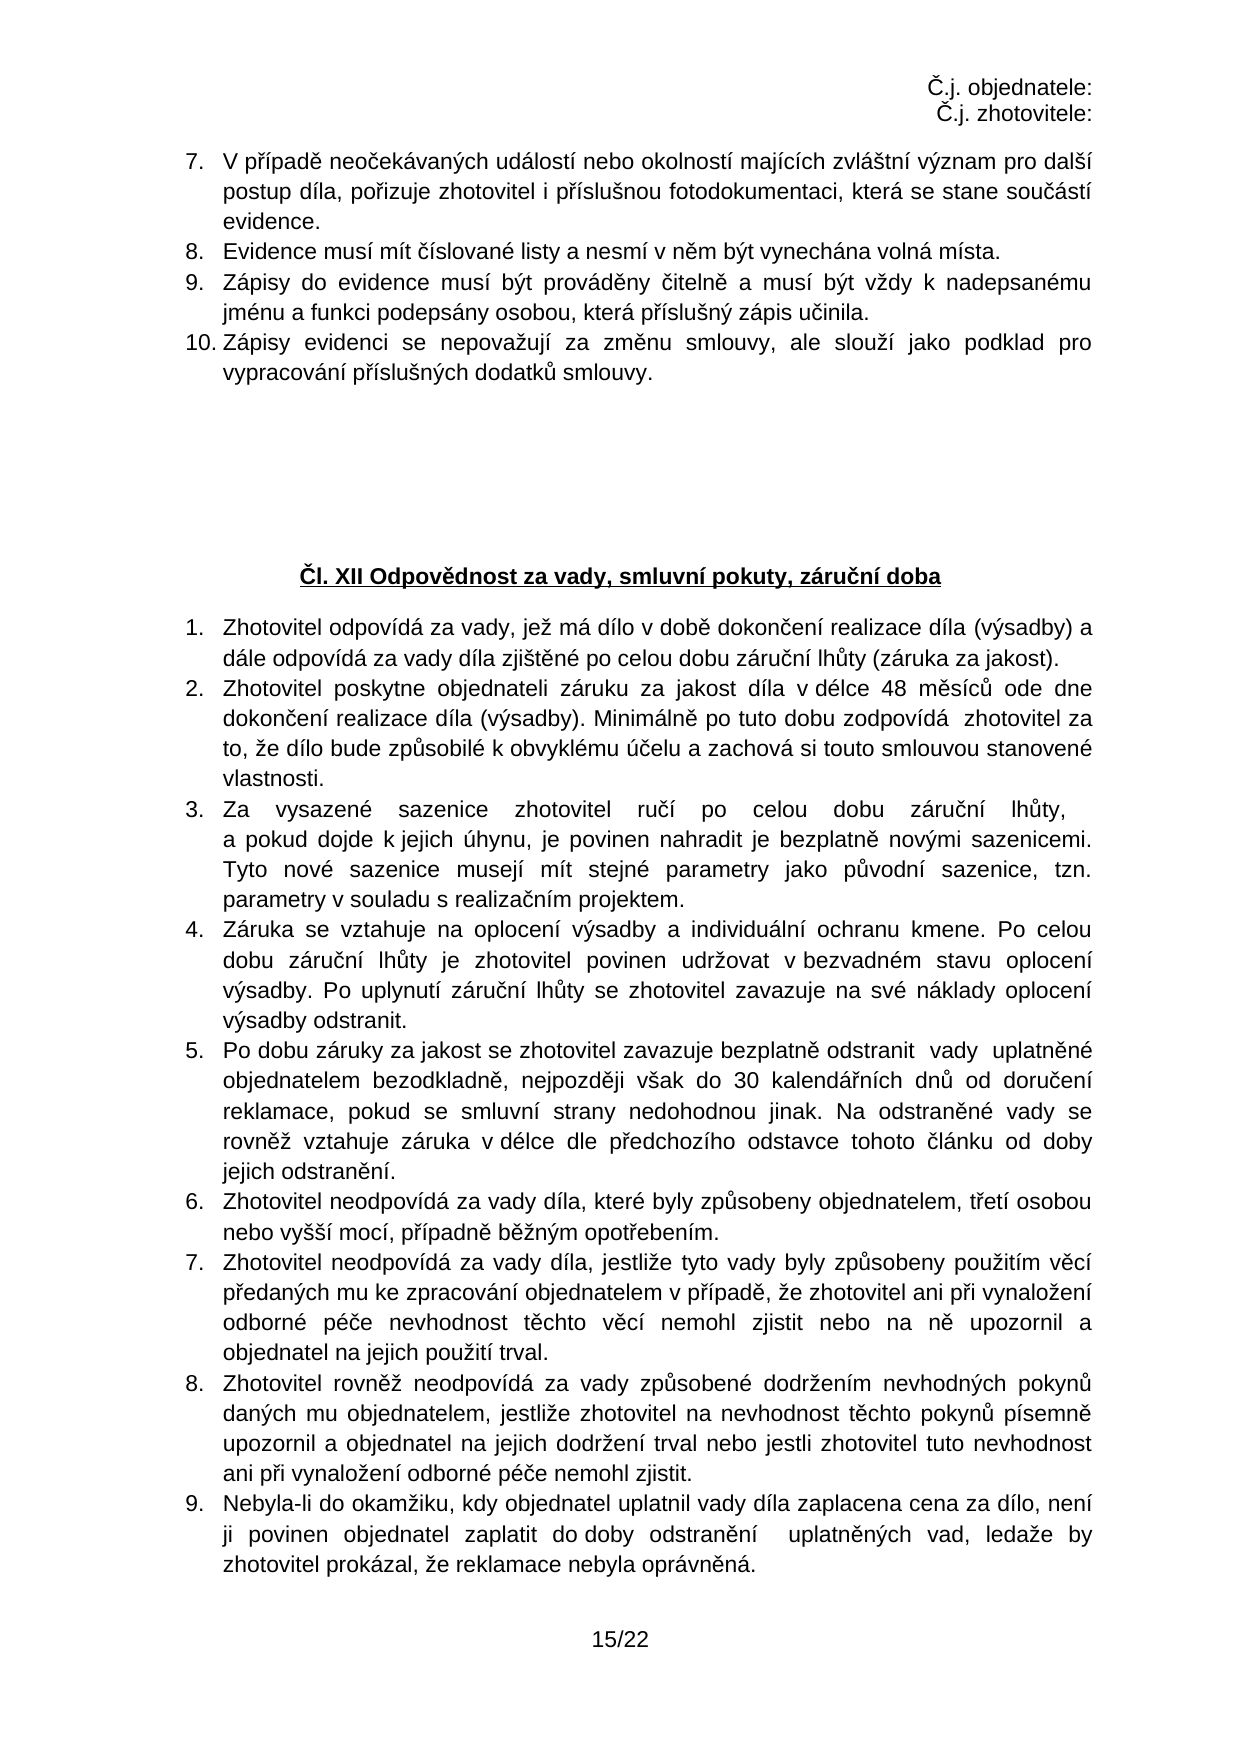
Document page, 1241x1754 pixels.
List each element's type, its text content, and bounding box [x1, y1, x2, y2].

list Zhotovitel odpovídá za vady, jež má dílo v době dokončení realizace díla (výsadby) a dále odpovídá za vady díla zjištěné po celou dobu záruční lhůty (záruka za jakost). [185, 614, 1093, 671]
list Evidence musí mít číslované listy a nesmí v něm být vynechána volná místa. [185, 238, 1093, 264]
text Čl. XII Odpovědnost za vady, smluvní pokuty, záruční doba [148, 563, 1093, 589]
list Zhotovitel neodpovídá za vady díla, které byly způsobeny objednatelem, třetí osobou nebo vyšší mocí, případně běžným opotřebením. [185, 1188, 1093, 1245]
list Zápisy evidenci se nepovažují za změnu smlouvy, ale slouží jako podklad pro vypracování příslušných dodatků smlouvy. [185, 329, 1093, 385]
list Zhotovitel rovněž neodpovídá za vady způsobené dodržením nevhodných pokynů daných mu objednatelem, jestliže zhotovitel na nevhodnost těchto pokynů písemně upozornil a objednatel na jejich dodržení trval nebo jestli zhotovitel tuto nevhodnost ani při vynaložení odborné péče nemohl zjistit. [185, 1369, 1093, 1486]
list Zhotovitel neodpovídá za vady díla, jestliže tyto vady byly způsobeny použitím věcí předaných mu ke zpracování objednatelem v případě, že zhotovitel ani při vynaložení odborné péče nevhodnost těchto věcí nemohl zjistit nebo na ně upozornil a objednatel na jejich použití trval. [185, 1249, 1093, 1366]
list Nebyla-li do okamžiku, kdy objednatel uplatnil vady díla zaplacena cena za dílo, není ji povinen objednatel zaplatit do doby odstranění uplatněných vad, ledaže by zhotovitel prokázal, že reklamace nebyla oprávněná. [185, 1490, 1093, 1577]
list Po dobu záruky za jakost se zhotovitel zavazuje bezplatně odstranit vady uplatněné objednatelem bezodkladně, nejpozději však do 30 kalendářních dnů od doručení reklamace, pokud se smluvní strany nedohodnou jinak. Na odstraněné vady se rovněž vztahuje záruka v délce dle předchozího odstavce tohoto článku od doby jejich odstranění. [185, 1037, 1093, 1184]
list Za vysazené sazenice zhotovitel ručí po celou dobu záruční lhůty, a pokud dojde k jejich úhynu, je povinen nahradit je bezplatně novými sazenicemi. Tyto nové sazenice musejí mít stejné parametry jako původní sazenice, tzn. parametry v souladu s realizačním projektem. [185, 796, 1093, 912]
list V případě neočekávaných událostí nebo okolností majících zvláštní význam pro další postup díla, pořizuje zhotovitel i příslušnou fotodokumentaci, která se stane součástí evidence. [185, 148, 1093, 234]
list Záruka se vztahuje na oplocení výsadby a individuální ochranu kmene. Po celou dobu záruční lhůty je zhotovitel povinen udržovat v bezvadném stavu oplocení výsadby. Po uplynutí záruční lhůty se zhotovitel zavazuje na své náklady oplocení výsadby odstranit. [185, 916, 1093, 1033]
list Zhotovitel poskytne objednateli záruku za jakost díla v délce 48 měsíců ode dne dokončení realizace díla (výsadby). Minimálně po tuto dobu zodpovídá zhotovitel za to, že dílo bude způsobilé k obvyklému účelu a zachová si touto smlouvou stanovené vlastnosti. [185, 675, 1093, 792]
list Zápisy do evidence musí být prováděny čitelně a musí být vždy k nadepsanému jménu a funkci podepsány osobou, která příslušný zápis učinila. [185, 268, 1093, 325]
